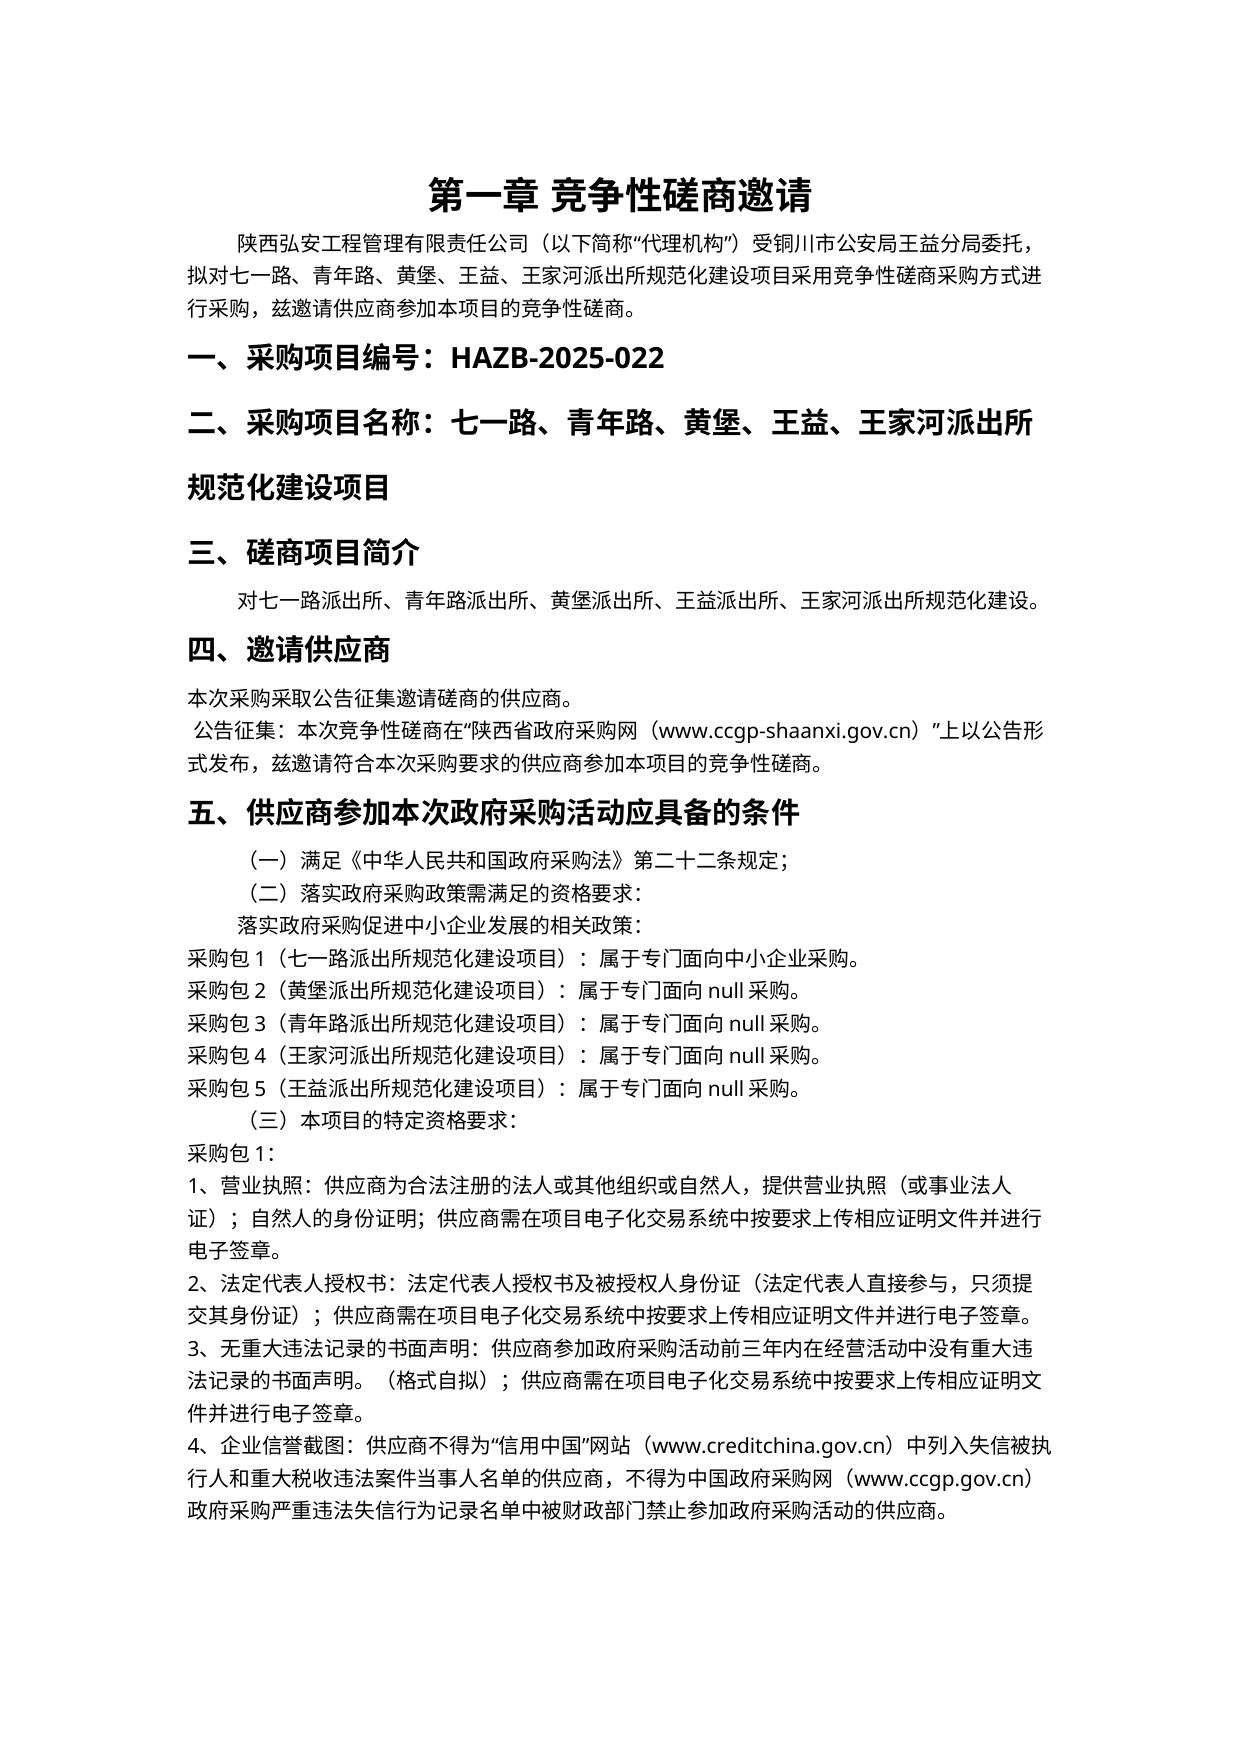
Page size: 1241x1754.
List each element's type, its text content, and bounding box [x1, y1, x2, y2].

text 1、营业执照：供应商为合法注册的法人或其他组织或自然人，提供营业执照（或事业法人证）；自然人的身份证明；供应商需在项目电子化交易系统中按要求上传相应证明文件并进行电子签章。 [187, 1169, 1053, 1267]
text 4、企业信誉截图：供应商不得为“信用中国”网站（www.creditchina.gov.cn）中列入失信被执行人和重大税收违法案件当事人名单的供应商，不得为中国政府采购网（www.ccgp.gov.cn）政府采购严重违法失信行为记录名单中被财政部门禁止参加政府采购活动的供应商。 [187, 1429, 1053, 1527]
text 落实政府采购促进中小企业发展的相关政策： [187, 909, 1053, 942]
text （一）满足《中华人民共和国政府采购法》第二十二条规定； [187, 844, 1053, 877]
text 采购包2（黄堡派出所规范化建设项目）：属于专门面向null采购。 [187, 974, 1053, 1007]
text 采购包1： [187, 1137, 1053, 1169]
text 一、采购项目编号：HAZB-2025-022 [187, 324, 1053, 389]
text 二、采购项目名称：七一路、青年路、黄堡、王益、王家河派出所规范化建设项目 [187, 389, 1053, 519]
text 三、磋商项目简介 [187, 519, 1053, 584]
text 2、法定代表人授权书：法定代表人授权书及被授权人身份证（法定代表人直接参与，只须提交其身份证）；供应商需在项目电子化交易系统中按要求上传相应证明文件并进行电子签章。 [187, 1267, 1053, 1332]
text 第一章 竞争性磋商邀请 [187, 162, 1053, 227]
text 陕西弘安工程管理有限责任公司（以下简称“代理机构”）受铜川市公安局王益分局委托，拟对七一路、青年路、黄堡、王益、王家河派出所规范化建设项目采用竞争性磋商采购方式进行采购，兹邀请供应商参加本项目的竞争性磋商。 [187, 227, 1053, 324]
text 公告征集：本次竞争性磋商在“陕西省政府采购网（www.ccgp-shaanxi.gov.cn）”上以公告形式发布，兹邀请符合本次采购要求的供应商参加本项目的竞争性磋商。 [187, 714, 1053, 779]
text 本次采购采取公告征集邀请磋商的供应商。 [187, 682, 1053, 714]
text 对七一路派出所、青年路派出所、黄堡派出所、王益派出所、王家河派出所规范化建设。 [187, 584, 1053, 617]
text 采购包5（王益派出所规范化建设项目）：属于专门面向null采购。 [187, 1072, 1053, 1104]
text 采购包4（王家河派出所规范化建设项目）：属于专门面向null采购。 [187, 1039, 1053, 1072]
text 采购包1（七一路派出所规范化建设项目）：属于专门面向中小企业采购。 [187, 942, 1053, 974]
text 3、无重大违法记录的书面声明：供应商参加政府采购活动前三年内在经营活动中没有重大违法记录的书面声明。（格式自拟）；供应商需在项目电子化交易系统中按要求上传相应证明文件并进行电子签章。 [187, 1332, 1053, 1429]
text （二）落实政府采购政策需满足的资格要求： [187, 877, 1053, 909]
text （三）本项目的特定资格要求： [187, 1104, 1053, 1137]
text 五、供应商参加本次政府采购活动应具备的条件 [187, 779, 1053, 844]
text 四、邀请供应商 [187, 617, 1053, 682]
text 采购包3（青年路派出所规范化建设项目）：属于专门面向null采购。 [187, 1007, 1053, 1039]
